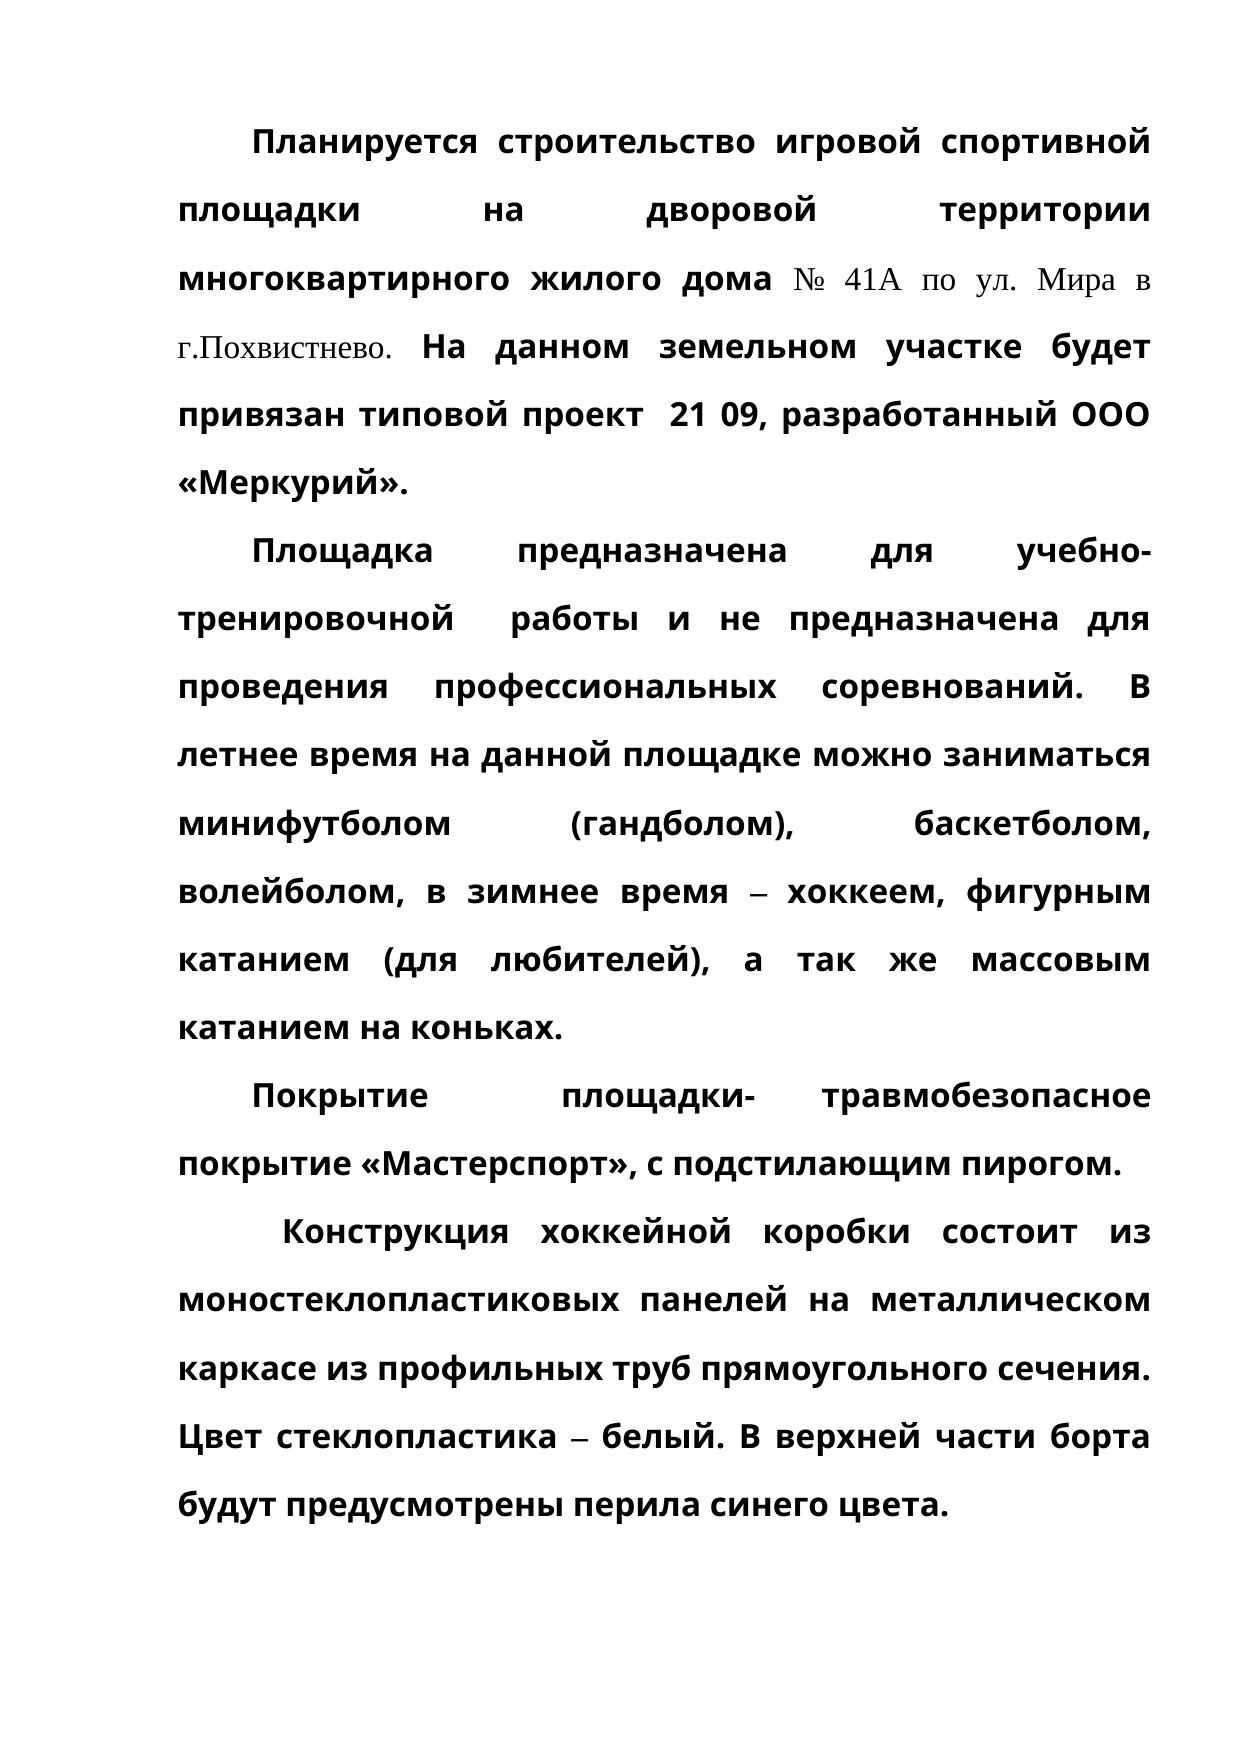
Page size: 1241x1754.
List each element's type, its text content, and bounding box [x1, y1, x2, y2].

text Планируется строительство игровой спортивной площадки на дворовой территории многоквартирного жилого дома № 41А по ул. Мира в г.Похвистнево. На данном земельном участке будет привязан типовой проект 21 09, разработанный ООО «Меркурий». [177, 118, 1152, 504]
text Покрытие площадки- травмобезопасное покрытие «Мастерспорт», с подстилающим пирогом. [177, 1072, 1152, 1185]
text Конструкция хоккейной коробки состоит из моностеклопластиковых панелей на металлическом каркасе из профильных труб прямоугольного сечения. Цвет стеклопластика – белый. В верхней части борта будут предусмотрены перила синего цвета. [177, 1208, 1152, 1526]
text Площадка предназначена для учебно-тренировочной работы и не предназначена для проведения профессиональных соревнований. В летнее время на данной площадке можно заниматься минифутболом (гандболом), баскетболом, волейболом, в зимнее время – хоккеем, фигурным катанием (для любителей), а так же массовым катанием на коньках. [177, 527, 1152, 1049]
